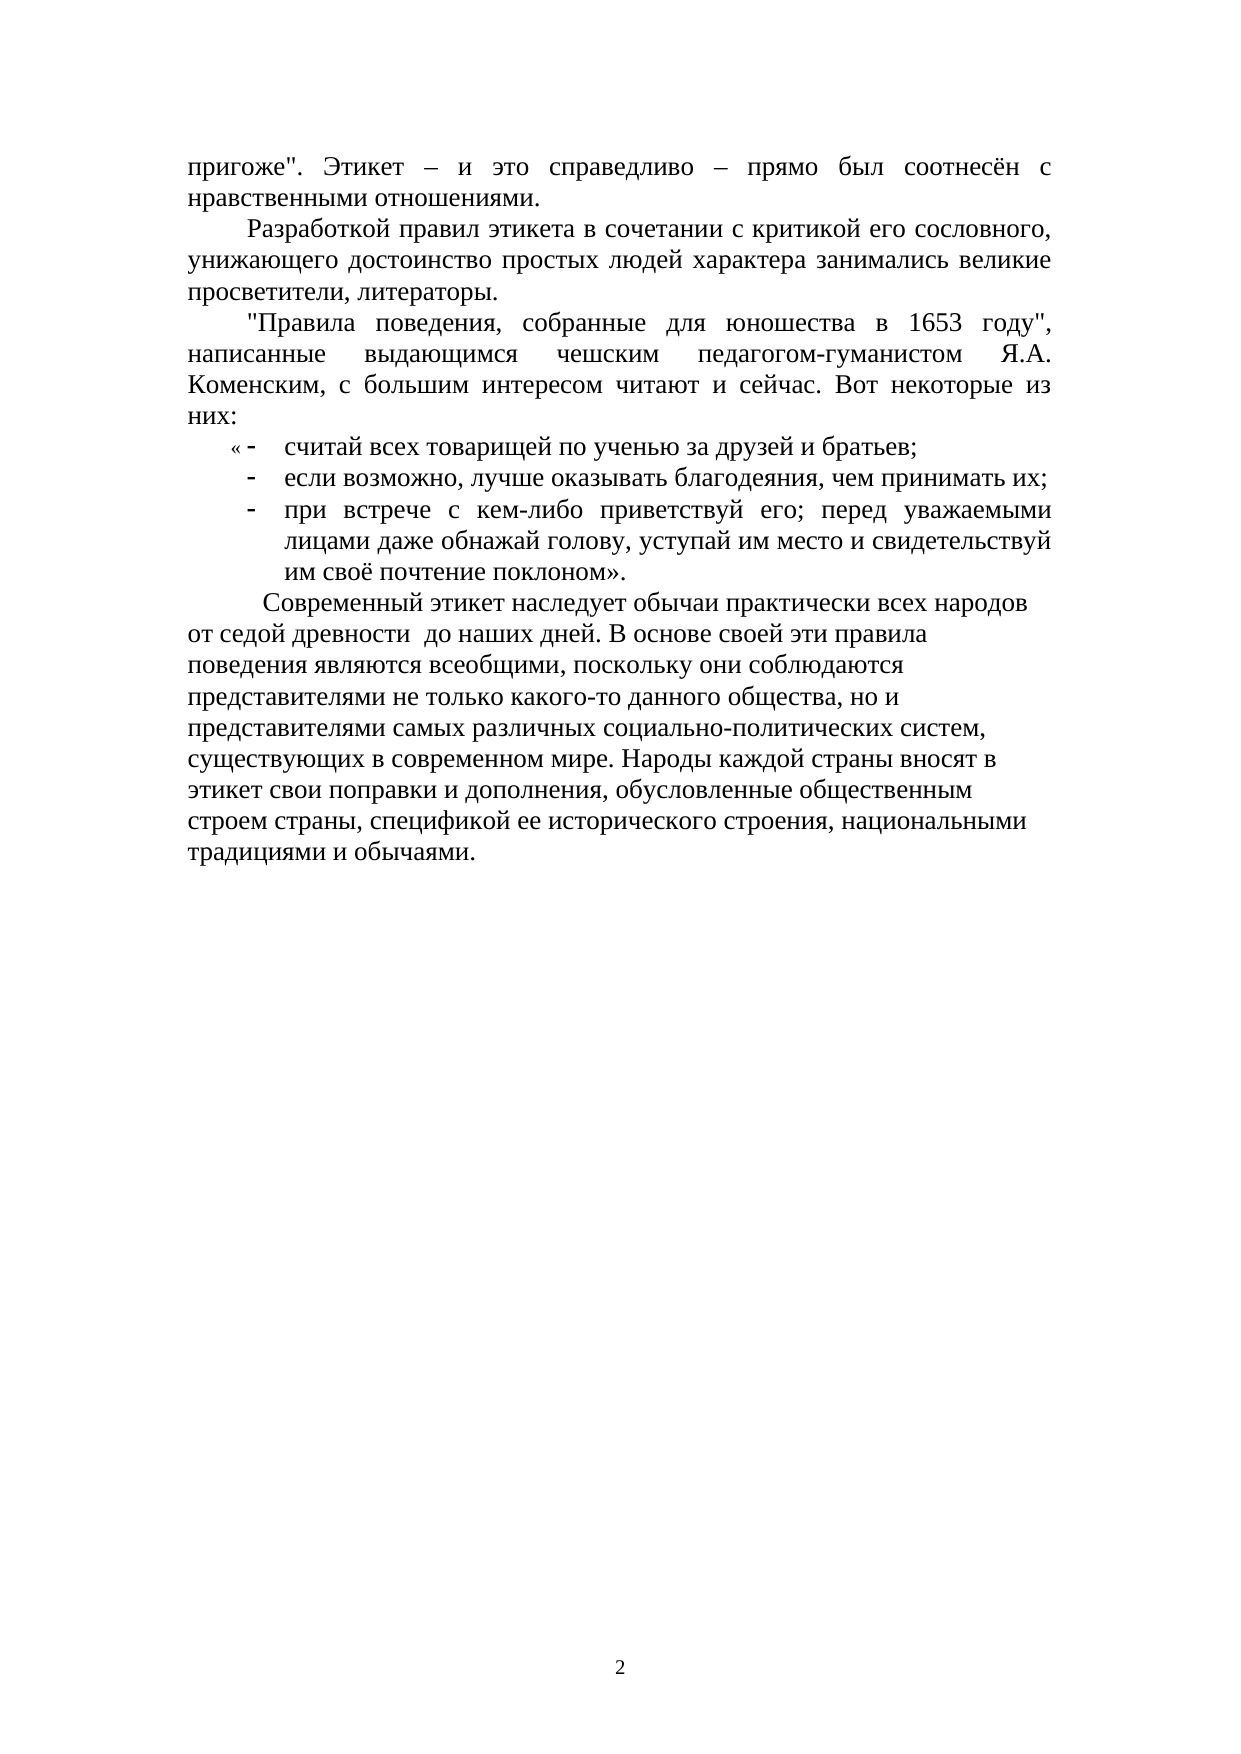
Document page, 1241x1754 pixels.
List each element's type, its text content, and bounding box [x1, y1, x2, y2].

text "Правила поведения, собранные для юношества в 1653 году", написанные выдающимся чешским педагогом-гуманистом Я.А. Коменским, с большим интересом читают и сейчас. Вот некоторые из них: [187, 306, 1053, 430]
list считай всех товарищей по ученью за друзей и братьев; [247, 430, 1053, 462]
text Современный этикет наследует обычаи практически всех народов от седой древности до наших дней. В основе своей эти правила поведения являются всеобщими, поскольку они соблюдаются представителями не только какого-то данного общества, но и представителями самых различных социально-политических систем, существующих в современном мире. Народы каждой страны вносят в этикет свои поправки и дополнения, обусловленные общественным строем страны, спецификой ее исторического строения, национальными традициями и обычаями. [187, 586, 1053, 867]
list если возможно, лучше оказывать благодеяния, чем принимать их; [247, 462, 1053, 493]
text Разработкой правил этикета в сочетании с критикой его сословного, унижающего достоинство простых людей характера занимались великие просветители, литераторы. [187, 212, 1053, 306]
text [187, 150, 1053, 212]
list при встрече с кем-либо приветствуй его; перед уважаемыми лицами даже обнажай голову, уступай им место и свидетельствуй им своё почтение поклоном». [247, 493, 1053, 586]
